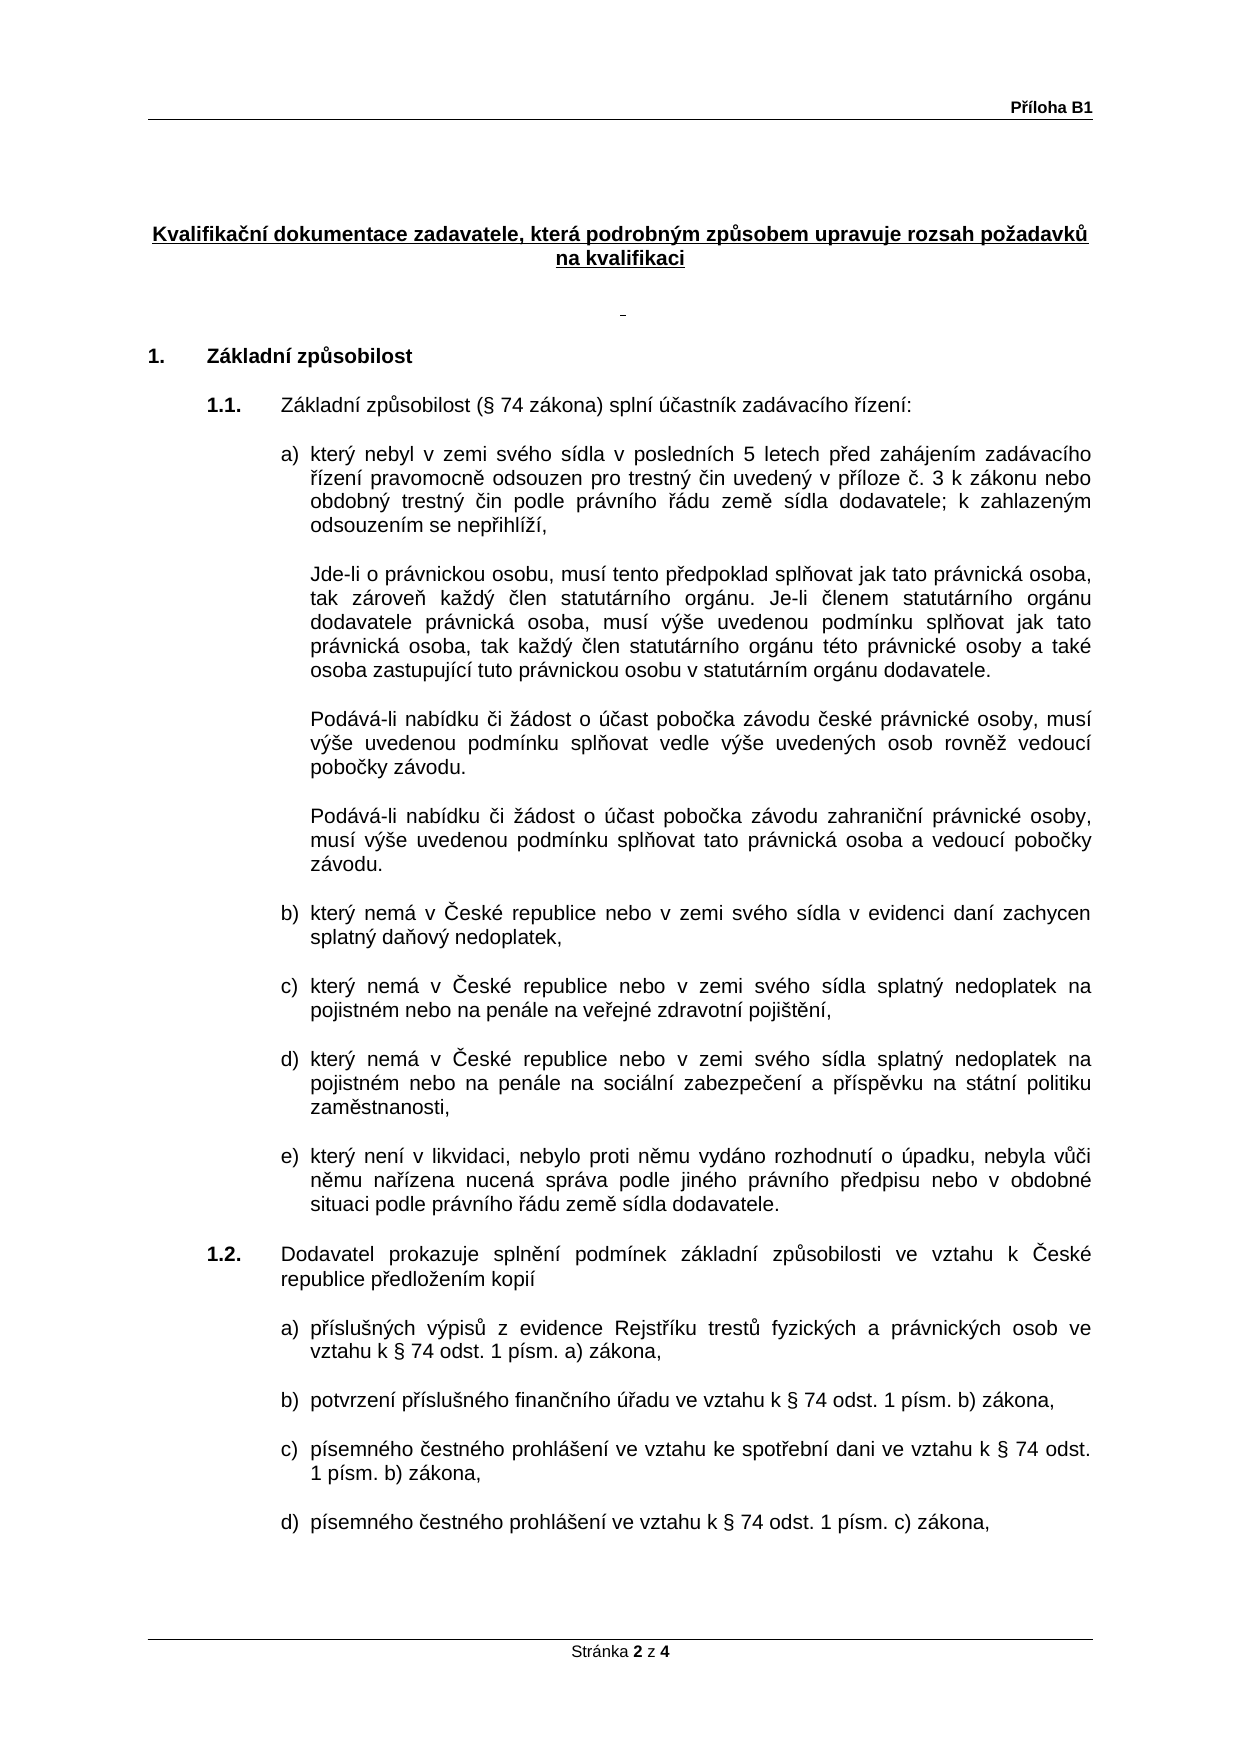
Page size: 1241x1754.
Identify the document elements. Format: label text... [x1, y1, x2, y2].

text Podává-li nabídku či žádost o účast pobočka závodu české právnické osoby, musí výše uvedenou podmínku splňovat vedle výše uvedených osob rovněž vedoucí pobočky závodu. [310, 707, 1093, 779]
text Jde-li o právnickou osobu, musí tento předpoklad splňovat jak tato právnická osoba, tak zároveň každý člen statutárního orgánu. Je-li členem statutárního orgánu dodavatele právnická osoba, musí výše uvedenou podmínku splňovat jak tato právnická osoba, tak každý člen statutárního orgánu této právnické osoby a také osoba zastupující tuto právnickou osobu v statutárním orgánu dodavatele. [310, 562, 1093, 682]
list písemného čestného prohlášení ve vztahu k § 74 odst. 1 písm. c) zákona, [281, 1510, 1093, 1534]
text Kvalifikační dokumentace zadavatele, která podrobným způsobem upravuje rozsah požadavků na kvalifikaci [148, 222, 1093, 269]
list který nemá v České republice nebo v zemi svého sídla splatný nedoplatek na pojistném nebo na penále na veřejné zdravotní pojištění, [281, 974, 1093, 1022]
text Podává-li nabídku či žádost o účast pobočka závodu zahraniční právnické osoby, musí výše uvedenou podmínku splňovat tato právnická osoba a vedoucí pobočky závodu. [310, 804, 1093, 876]
list Základní způsobilost [148, 343, 1093, 367]
list Dodavatel prokazuje splnění podmínek základní způsobilosti ve vztahu k České republice předložením kopií [207, 1240, 1093, 1290]
list který nebyl v zemi svého sídla v posledních 5 letech před zahájením zadávacího řízení pravomocně odsouzen pro trestný čin uvedený v příloze č. 3 k zákonu nebo obdobný trestný čin podle právního řádu země sídla dodavatele; k zahlazeným odsouzením se nepřihlíží, [281, 441, 1093, 537]
list který nemá v České republice nebo v zemi svého sídla splatný nedoplatek na pojistném nebo na penále na sociální zabezpečení a příspěvku na státní politiku zaměstnanosti, [281, 1047, 1093, 1118]
list který nemá v České republice nebo v zemi svého sídla v evidenci daní zachycen splatný daňový nedoplatek, [281, 901, 1093, 949]
list který není v likvidaci, nebylo proti němu vydáno rozhodnutí o úpadku, nebyla vůči němu nařízena nucená správa podle jiného právního předpisu nebo v obdobné situaci podle právního řádu země sídla dodavatele. [281, 1143, 1093, 1215]
list Základní způsobilost (§ 74 zákona) splní účastník zadávacího řízení: [207, 392, 1093, 416]
list příslušných výpisů z evidence Rejstříku trestů fyzických a právnických osob ve vztahu k § 74 odst. 1 písm. a) zákona, [281, 1315, 1093, 1363]
list písemného čestného prohlášení ve vztahu ke spotřební dani ve vztahu k § 74 odst. 1 písm. b) zákona, [281, 1437, 1093, 1485]
list potvrzení příslušného finančního úřadu ve vztahu k § 74 odst. 1 písm. b) zákona, [281, 1388, 1093, 1412]
